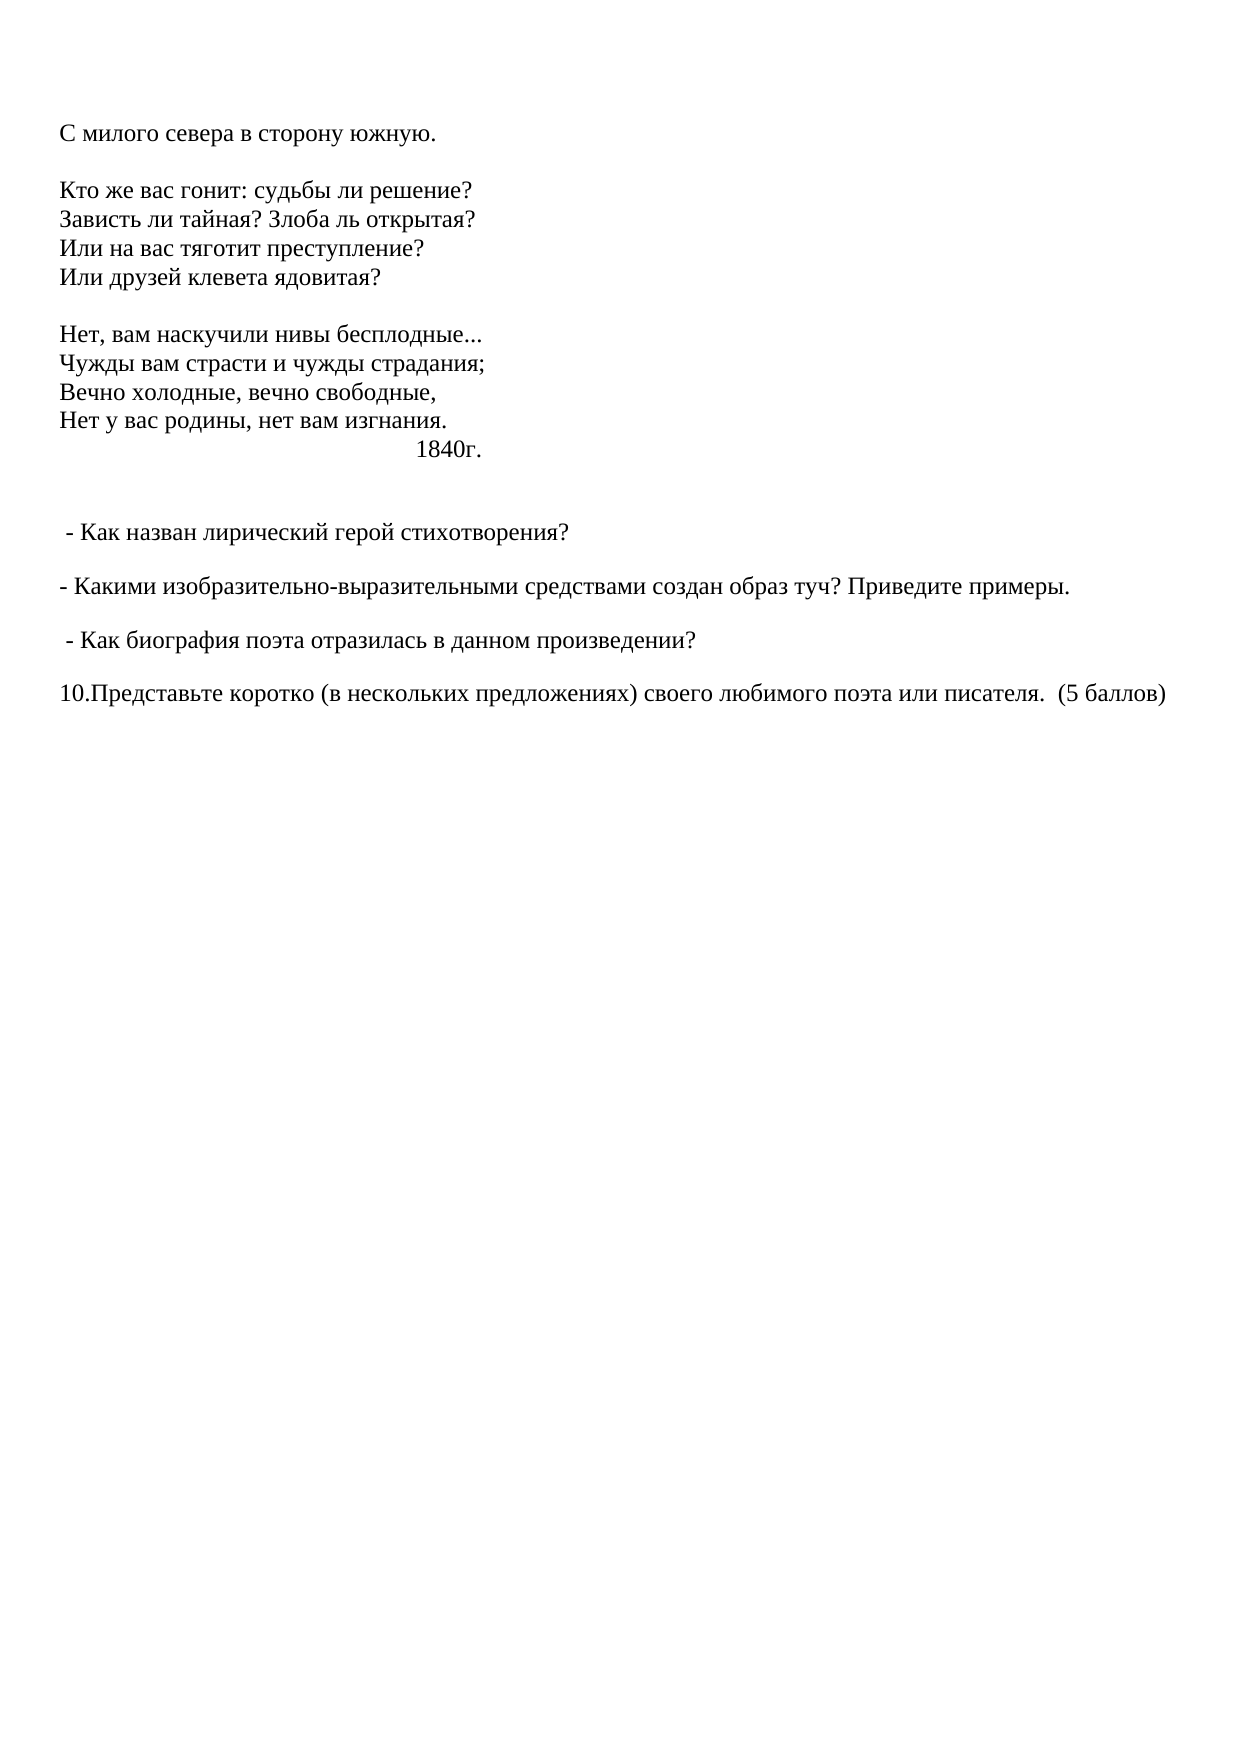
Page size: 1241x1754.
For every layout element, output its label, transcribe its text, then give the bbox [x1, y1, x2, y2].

text 1840г. [59, 434, 1181, 463]
text - Как биография поэта отразилась в данном произведении? [59, 625, 1181, 653]
text Чужды вам страсти и чужды страдания; [59, 348, 1181, 377]
text Нет, вам наскучили нивы бесплодные... [59, 319, 1181, 348]
text С милого севера в сторону южную. [59, 118, 1181, 147]
text Вечно холодные, вечно свободные, [59, 377, 1181, 406]
text Или друзей клевета ядовитая? [59, 262, 1181, 291]
text Зависть ли тайная? Злоба ль открытая? [59, 204, 1181, 233]
text Кто же вас гонит: судьбы ли решение? [59, 176, 1181, 204]
text - Какими изобразительно-выразительными средствами создан образ туч? Приведите примеры. [59, 571, 1181, 599]
text 10.Представьте коротко (в нескольких предложениях) своего любимого поэта или писателя. (5 баллов) [59, 678, 1181, 707]
text - Как назван лирический герой стихотворения? [59, 517, 1181, 546]
text Нет у вас родины, нет вам изгнания. [59, 406, 1181, 434]
text Или на вас тяготит преступление? [59, 233, 1181, 262]
